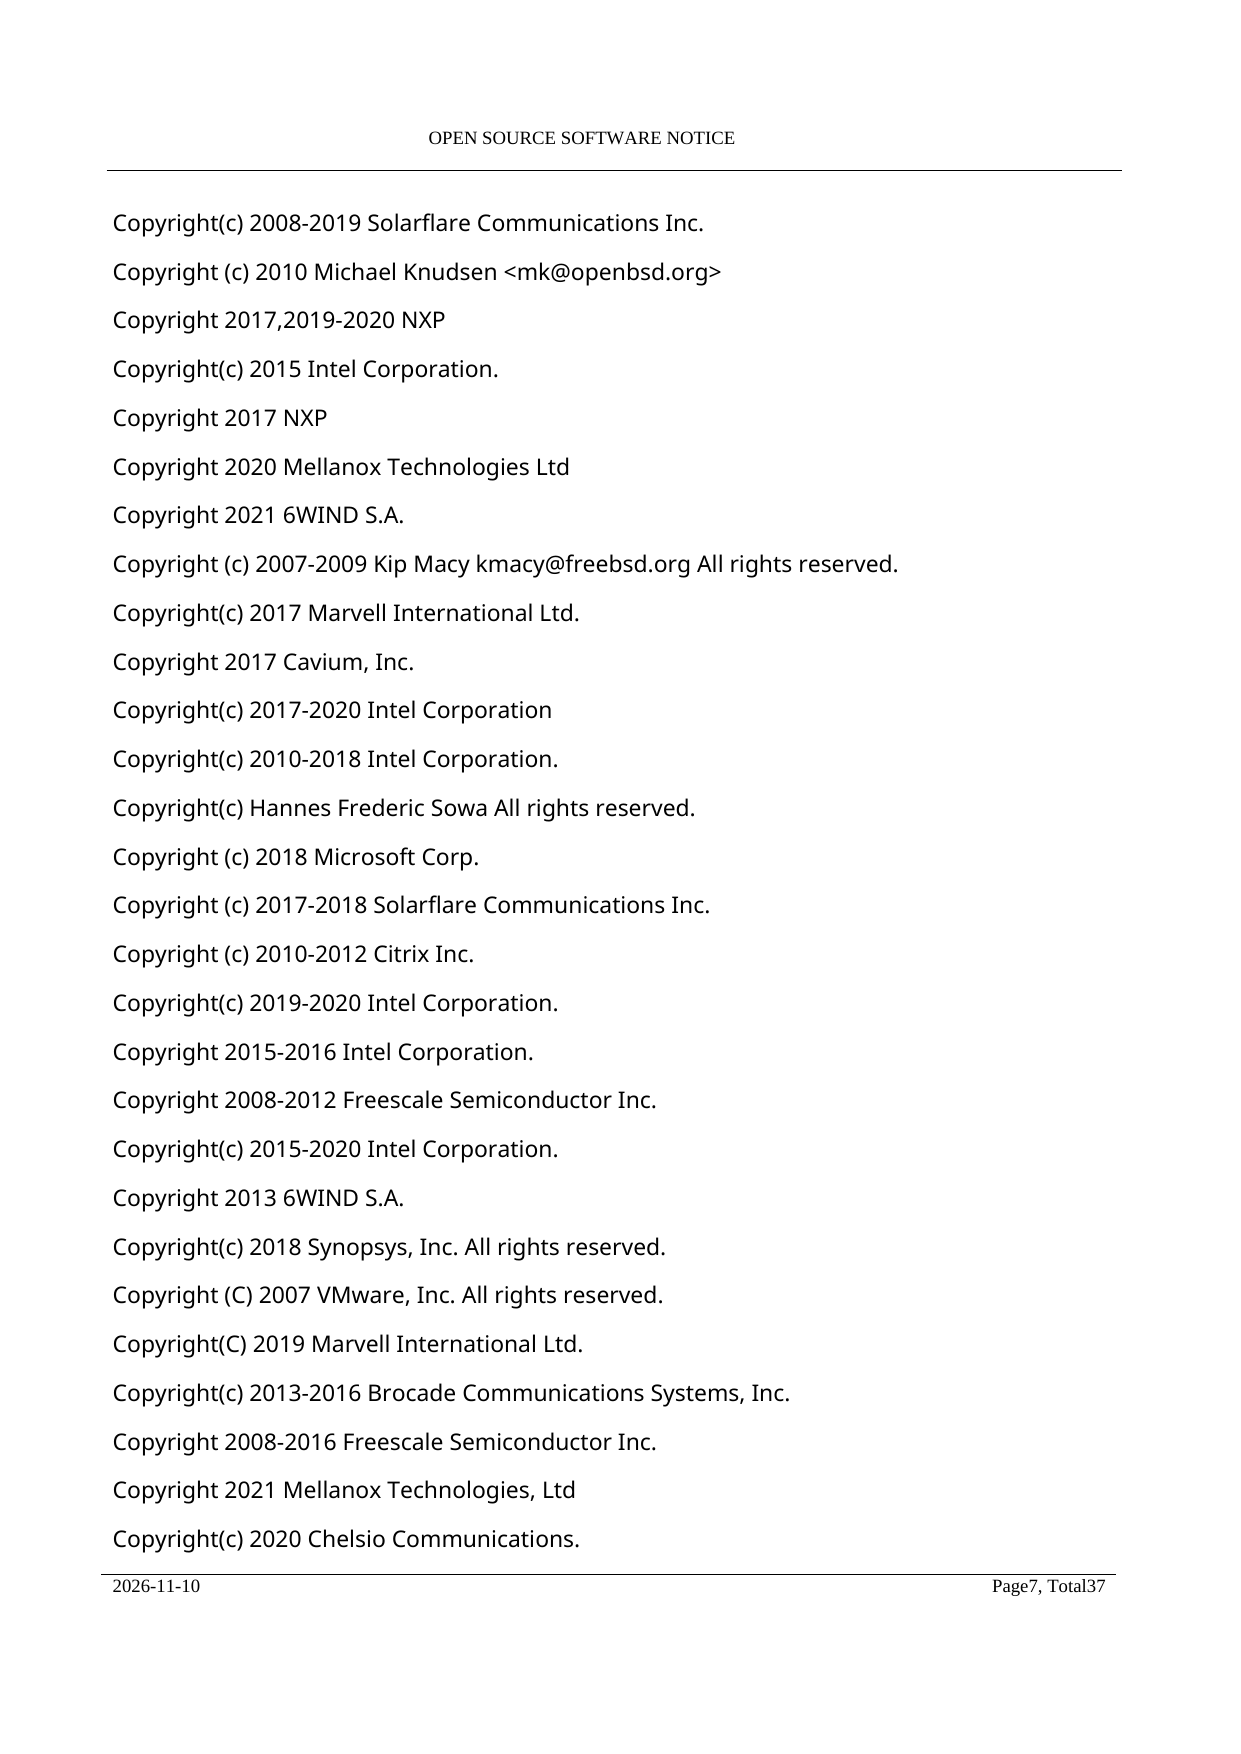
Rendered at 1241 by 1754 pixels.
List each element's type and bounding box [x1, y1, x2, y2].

text [112, 206, 1128, 1555]
